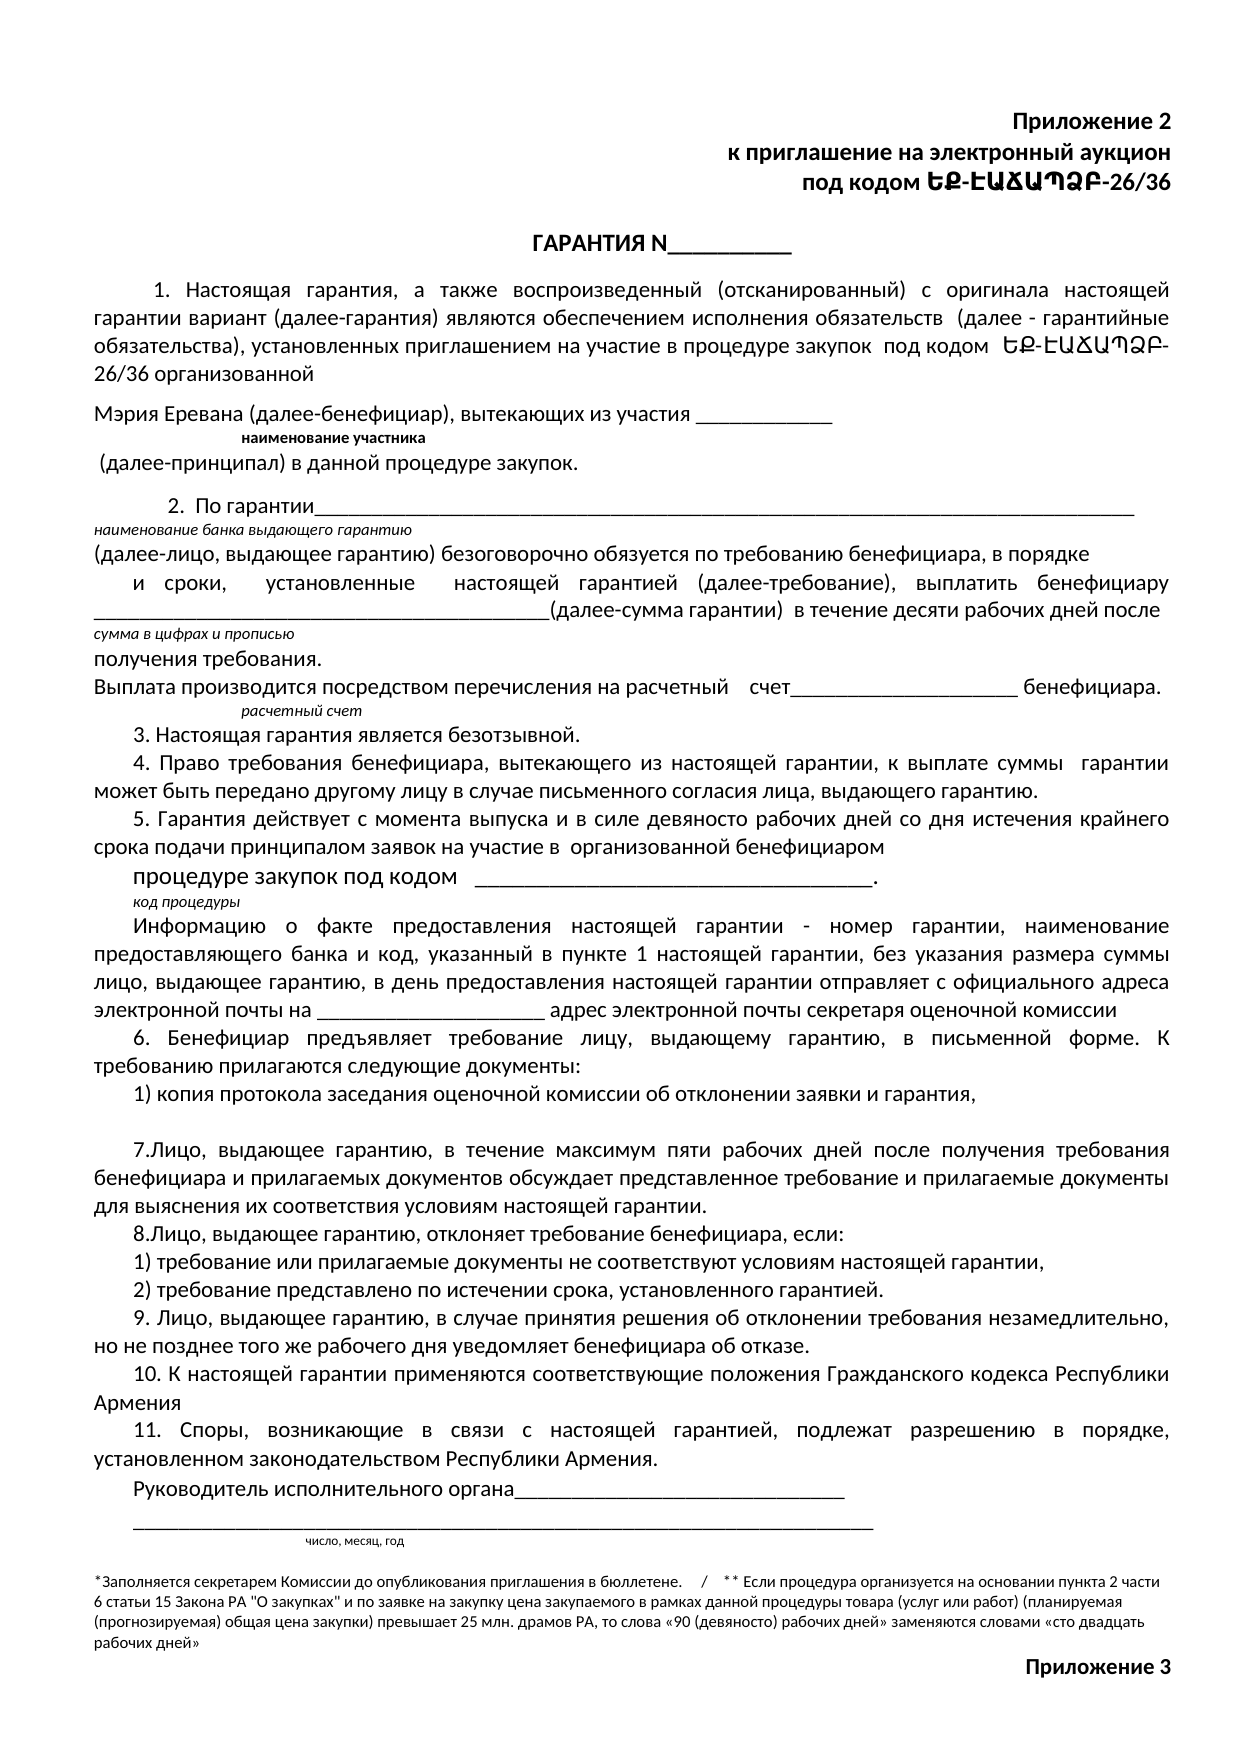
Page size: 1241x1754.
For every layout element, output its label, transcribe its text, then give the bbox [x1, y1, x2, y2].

text 1) требование или прилагаемые документы не соответствуют условиям настоящей гарантии, [94, 1247, 1171, 1276]
text 7.Лицо, выдающее гарантию, в течение максимум пяти рабочих дней после получения требования бенефициара и прилагаемых документов обсуждает представленное требование и прилагаемые документы для выяснения их соответствия условиям настоящей гарантии. [94, 1135, 1171, 1219]
text 8.Лицо, выдающее гарантию, отклоняет требование бенефициара, если: [94, 1219, 1171, 1247]
text *Заполняется секретарем Комиссии до опубликования приглашения в бюллетене. / ** Eсли процедура организуется на основании пункта 2 части 6 статьи 15 Закона РА "О закупках" и по заявке на закупку цена закупаемого в рамках данной процедуры товара (услуг или работ) (планируемая (прогнозируемая) общая цена закупки) превышает 25 млн. драмов РА, то слова «90 (девяносто) рабочих дней» заменяются словами «сто двадцать рабочих дней» [94, 1571, 1171, 1652]
text Информацию о факте предоставления настоящей гарантии - номер гарантии, наименование предоставляющего банка и код, указанный в пункте 1 настоящей гарантии, без указания размера суммы лицо, выдающее гарантию, в день предоставления настоящей гарантии отправляет с официального адреса электронной почты на ____________________ адрес электронной почты секретаря оценочной комиссии [94, 911, 1171, 1023]
text _________________________________________________________________ [94, 1505, 1171, 1533]
text 2) требование представлено по истечении срока, установленного гарантией. [94, 1276, 1171, 1303]
text Мэрия Еревана (далее-бенефициар), вытекающих из участия ____________ [94, 399, 1171, 428]
text наименование банка выдающего гарантию [94, 519, 1171, 539]
text 10. К настоящей гарантии применяются соответствующие положения Гражданского кодекса Республики Армения [94, 1359, 1171, 1416]
text Приложение 3 [94, 1652, 1171, 1680]
text расчетный счет [94, 700, 1171, 720]
text сумма в цифрах и прописью [94, 624, 1171, 644]
text 2. По гарантии________________________________________________________________________ [94, 491, 1171, 519]
text число, месяц, год [94, 1533, 1171, 1561]
text (далее-принципал) в данной процедуре закупок. [94, 448, 1171, 476]
text ГАРАНТИЯ N__________ [94, 228, 1171, 258]
text Выплата производится посредством перечисления на расчетный счет____________________ бенефициара. [94, 672, 1171, 700]
text Руководитель исполнительного органа_____________________________ [94, 1474, 1171, 1502]
text к приглашение на электронный аукцион [94, 136, 1171, 167]
text 5. Гарантия действует с момента выпуска и в силе девяносто рабочих дней со дня истечения крайнего срока подачи принципалом заявок на участие в организованной бенефициаром [94, 804, 1171, 860]
text процедуре закупок под кодом ________________________________. [94, 860, 1171, 891]
text Приложение 2 [94, 106, 1171, 136]
text код процедуры [94, 891, 1171, 911]
text 6. Бенефициар предъявляет требование лицу, выдающему гарантию, в письменной форме. К требованию прилагаются следующие документы: [94, 1023, 1171, 1079]
text (далее-лицо, выдающее гарантию) безоговорочно обязуется по требованию бенефициара, в порядке [94, 539, 1171, 568]
text 4. Право требования бенефициара, вытекающего из настоящей гарантии, к выплате суммы гарантии может быть передано другому лицу в случае письменного согласия лица, выдающего гарантию. [94, 748, 1171, 804]
text и сроки, установленные настоящей гарантией (далее-требование), выплатить бенефициару ________________________________________(далее-сумма гарантии) в течение десяти рабочих дней после [94, 568, 1171, 624]
text наименование участника [94, 428, 1171, 448]
text 9. Лицо, выдающее гарантию, в случае принятия решения об отклонении требования незамедлительно, но не позднее того же рабочего дня уведомляет бенефициара об отказе. [94, 1303, 1171, 1359]
text под кодом ԵՔ-ԷԱՃԱՊՁԲ-26/36 [94, 167, 1171, 197]
text 1. Настоящая гарантия, а также воспроизведенный (отсканированный) с оригинала настоящей гарантии вариант (далее-гарантия) являются обеспечением исполнения обязательств (далее - гарантийные обязательства), установленных приглашением на участие в процедуре закупок под кодом ԵՔ-ԷԱՃԱՊՁԲ-26/36 организованной [94, 275, 1171, 387]
text получения требования. [94, 644, 1171, 672]
text 3. Настоящая гарантия является безотзывной. [94, 720, 1171, 748]
text 1) копия протокола заседания оценочной комиссии об отклонении заявки и гарантия, [94, 1079, 1171, 1107]
text 11. Споры, возникающие в связи с настоящей гарантией, подлежат разрешению в порядке, установленном законодательством Республики Армения. [94, 1416, 1171, 1472]
